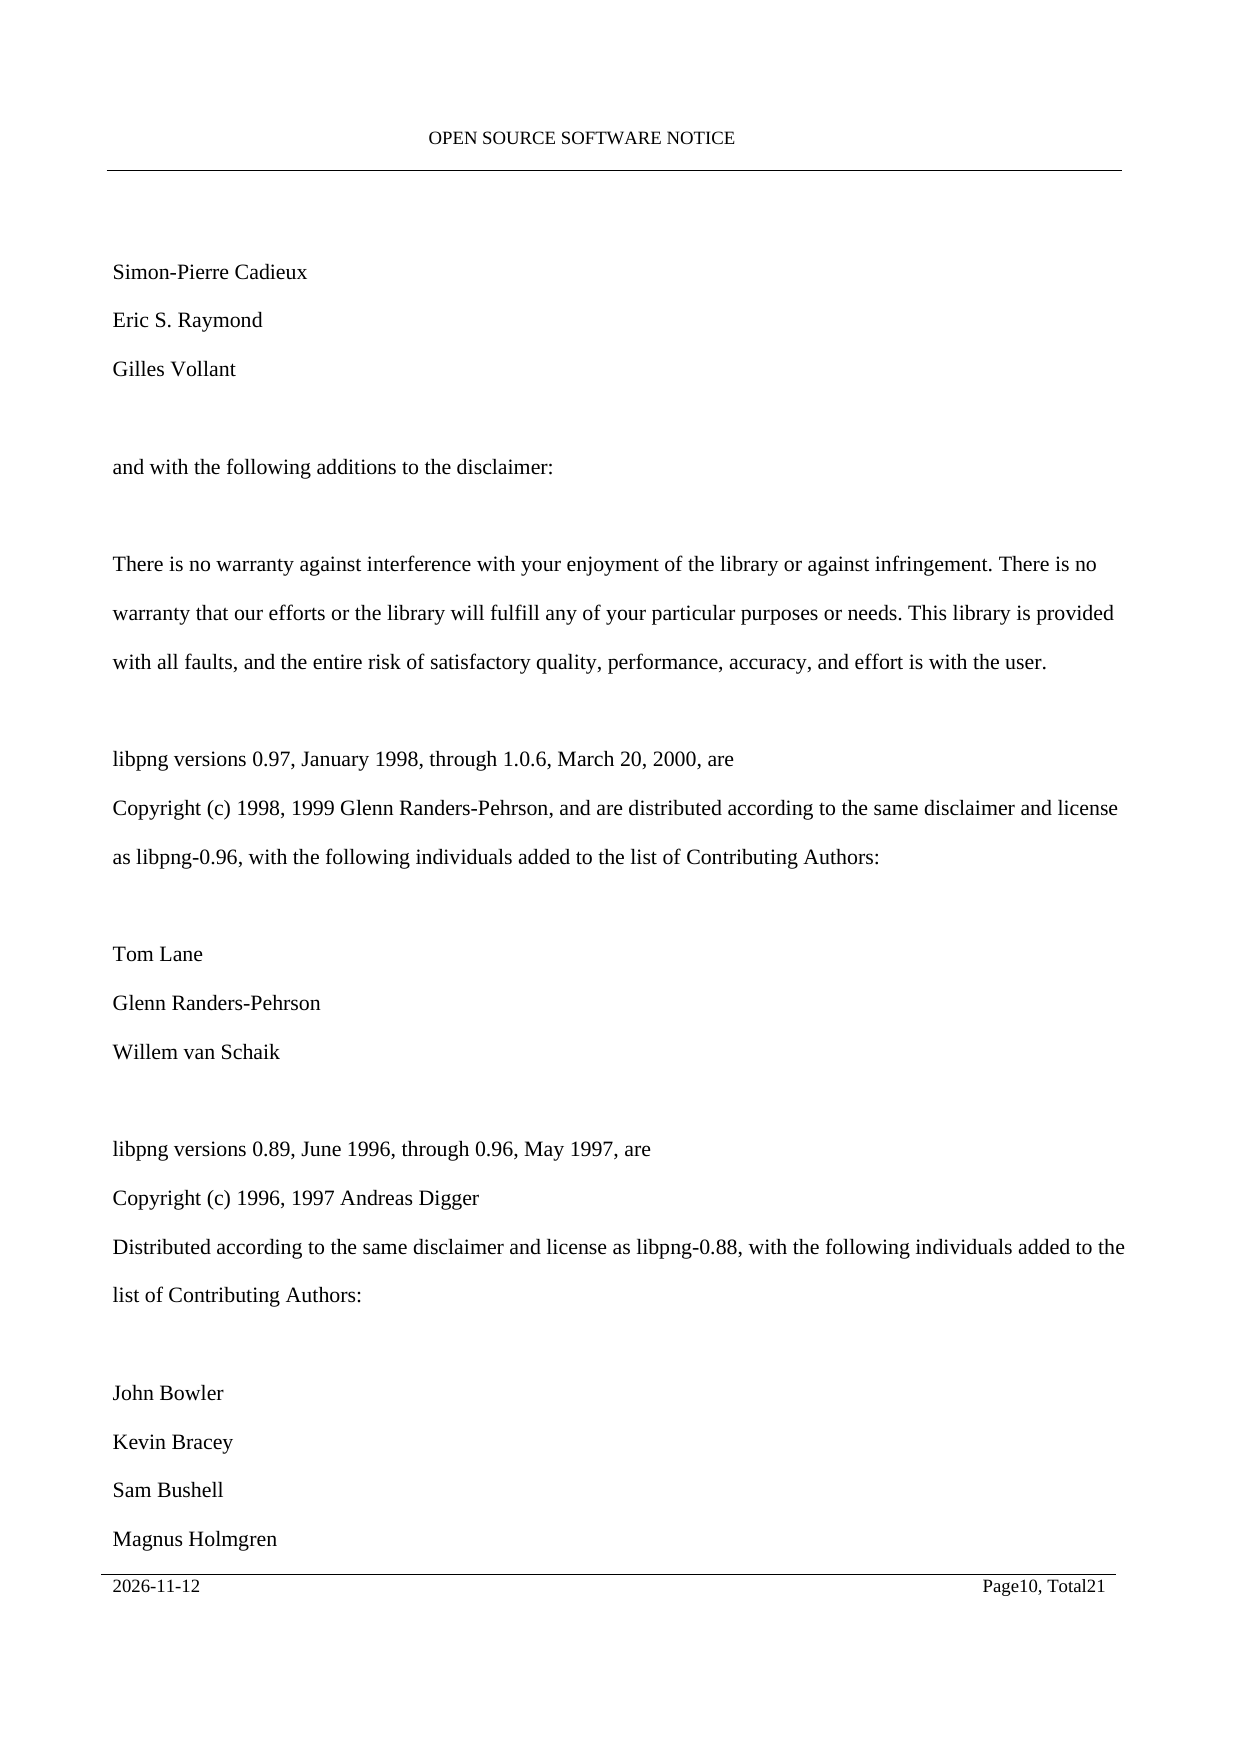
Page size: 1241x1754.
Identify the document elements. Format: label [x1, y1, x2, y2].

text [112, 206, 1128, 1555]
